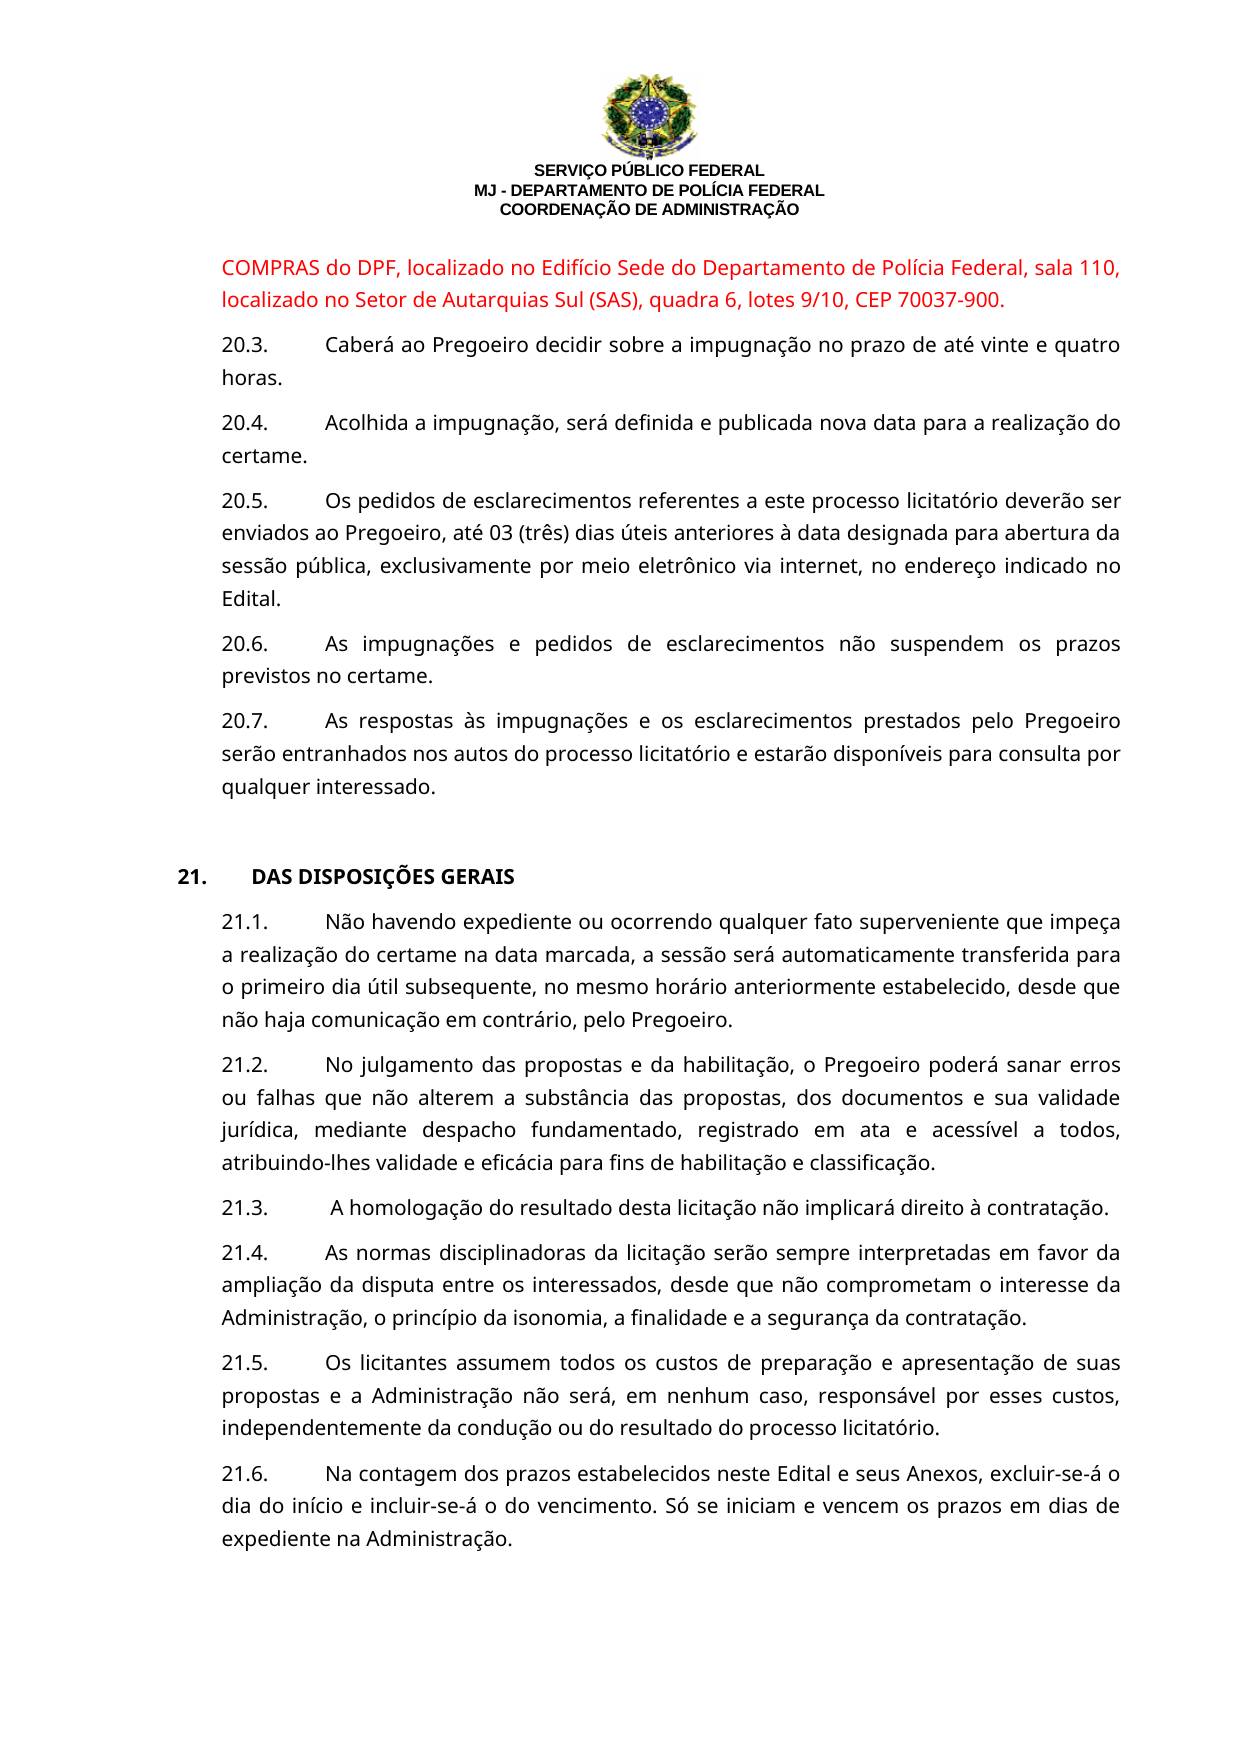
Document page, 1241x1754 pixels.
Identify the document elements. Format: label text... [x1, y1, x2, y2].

list Os licitantes assumem todos os custos de preparação e apresentação de suas propostas e a Administração não será, em nenhum caso, responsável por esses custos, independentemente da condução ou do resultado do processo licitatório. [221, 1348, 1122, 1442]
list Acolhida a impugnação, será definida e publicada nova data para a realização do certame. [221, 408, 1122, 469]
list Caberá ao Pregoeiro decidir sobre a impugnação no prazo de até vinte e quatro horas. [221, 331, 1122, 392]
list Na contagem dos prazos estabelecidos neste Edital e seus Anexos, excluir-se-á o dia do início e incluir-se-á o do vencimento. Só se iniciam e vencem os prazos em dias de expediente na Administração. [221, 1459, 1122, 1552]
list As impugnações e pedidos de esclarecimentos não suspendem os prazos previstos no certame. [221, 629, 1122, 690]
list No julgamento das propostas e da habilitação, o Pregoeiro poderá sanar erros ou falhas que não alterem a substância das propostas, dos documentos e sua validade jurídica, mediante despacho fundamentado, registrado em ata e acessível a todos, atribuindo-lhes validade e eficácia para fins de habilitação e classificação. [221, 1050, 1122, 1176]
list Não havendo expediente ou ocorrendo qualquer fato superveniente que impeça a realização do certame na data marcada, a sessão será automaticamente transferida para o primeiro dia útil subsequente, no mesmo horário anteriormente estabelecido, desde que não haja comunicação em contrário, pelo Pregoeiro. [221, 907, 1122, 1033]
list As normas disciplinadoras da licitação serão sempre interpretadas em favor da ampliação da disputa entre os interessados, desde que não comprometam o interesse da Administração, o princípio da isonomia, a finalidade e a segurança da contratação. [221, 1238, 1122, 1332]
list As respostas às impugnações e os esclarecimentos prestados pelo Pregoeiro serão entranhados nos autos do processo licitatório e estarão disponíveis para consulta por qualquer interessado. [221, 707, 1122, 800]
list DAS DISPOSIÇÕES GERAIS [177, 862, 1122, 890]
list Os pedidos de esclarecimentos referentes a este processo licitatório deverão ser enviados ao Pregoeiro, até 03 (três) dias úteis anteriores à data designada para abertura da sessão pública, exclusivamente por meio eletrônico via internet, no endereço indicado no Edital. [221, 486, 1122, 612]
list A homologação do resultado desta licitação não implicará direito à contratação. [221, 1193, 1122, 1221]
